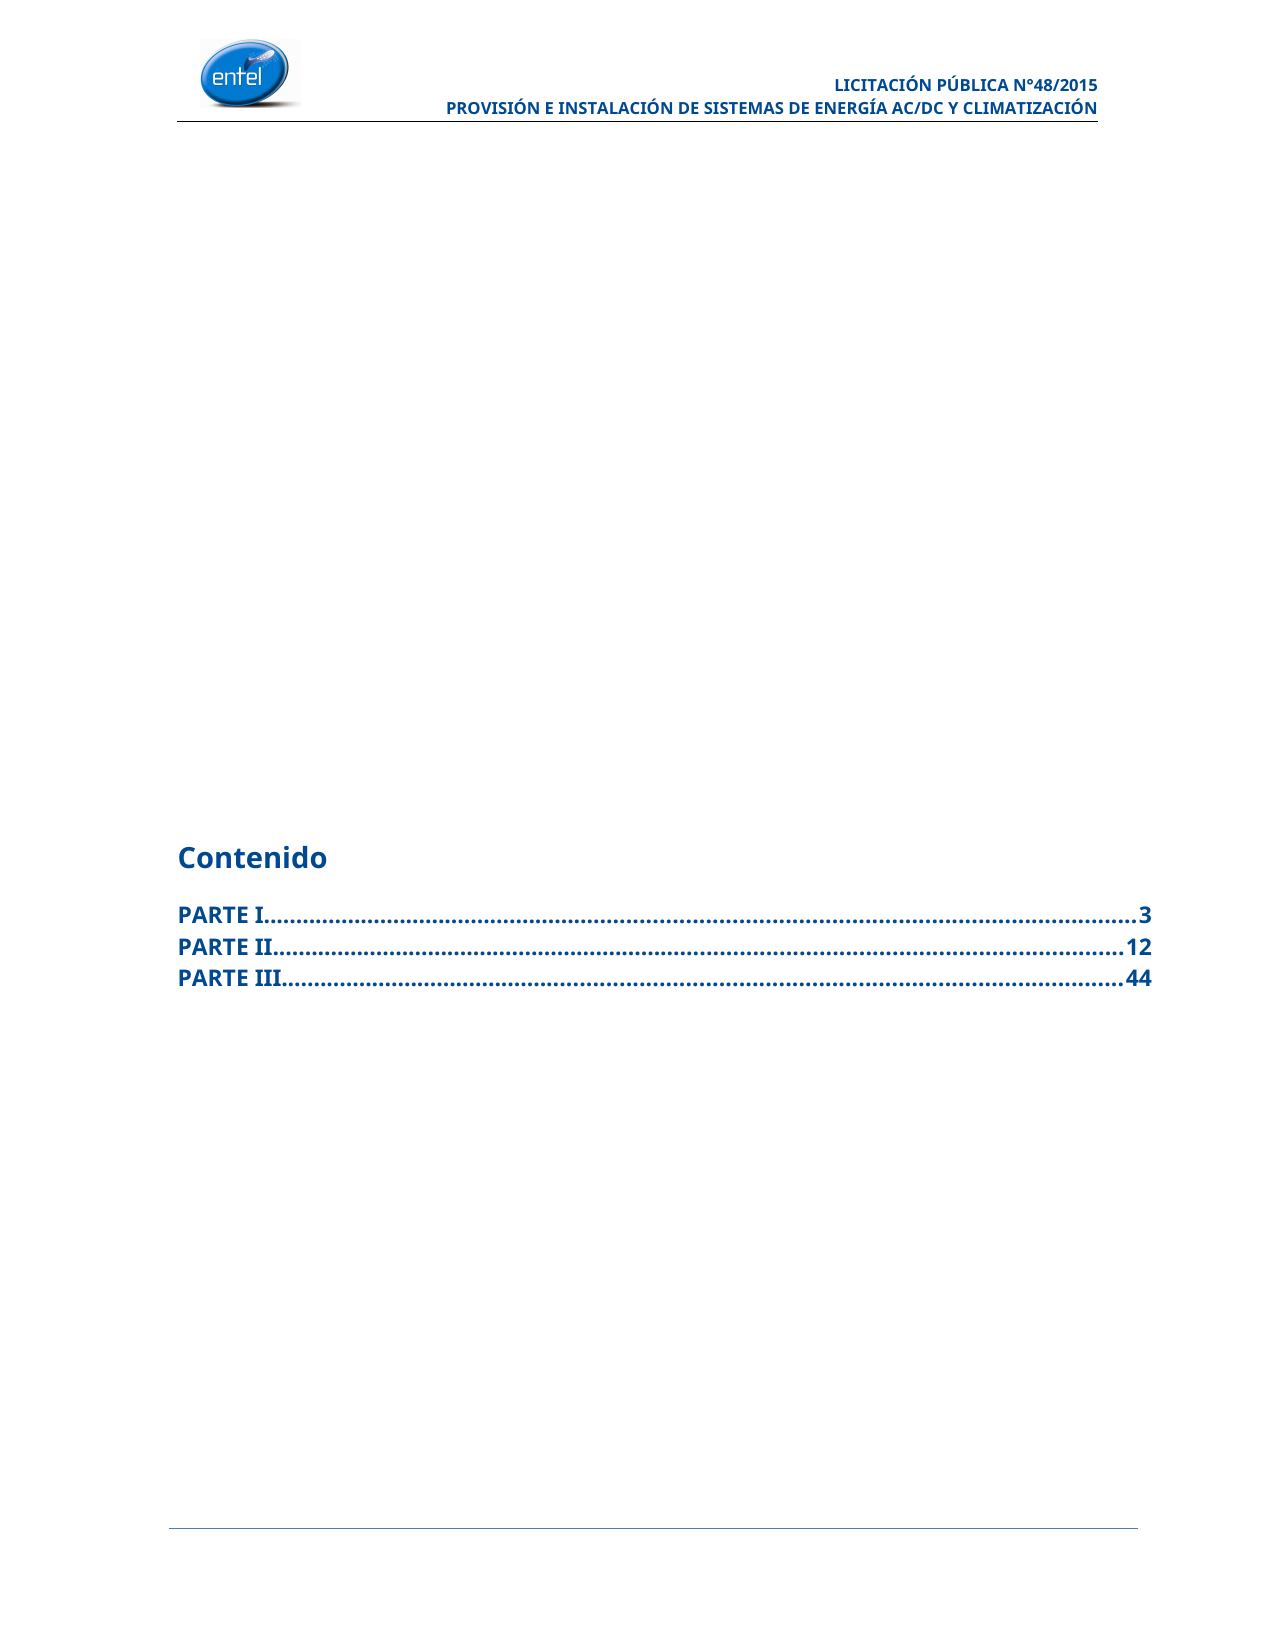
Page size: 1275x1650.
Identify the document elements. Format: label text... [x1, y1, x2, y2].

picture [200, 39, 302, 108]
text PARTE III 44 [177, 962, 1098, 993]
text PARTE I 3 [177, 899, 1098, 931]
text PARTE II 12 [177, 931, 1098, 962]
text Contenido [177, 837, 1098, 877]
